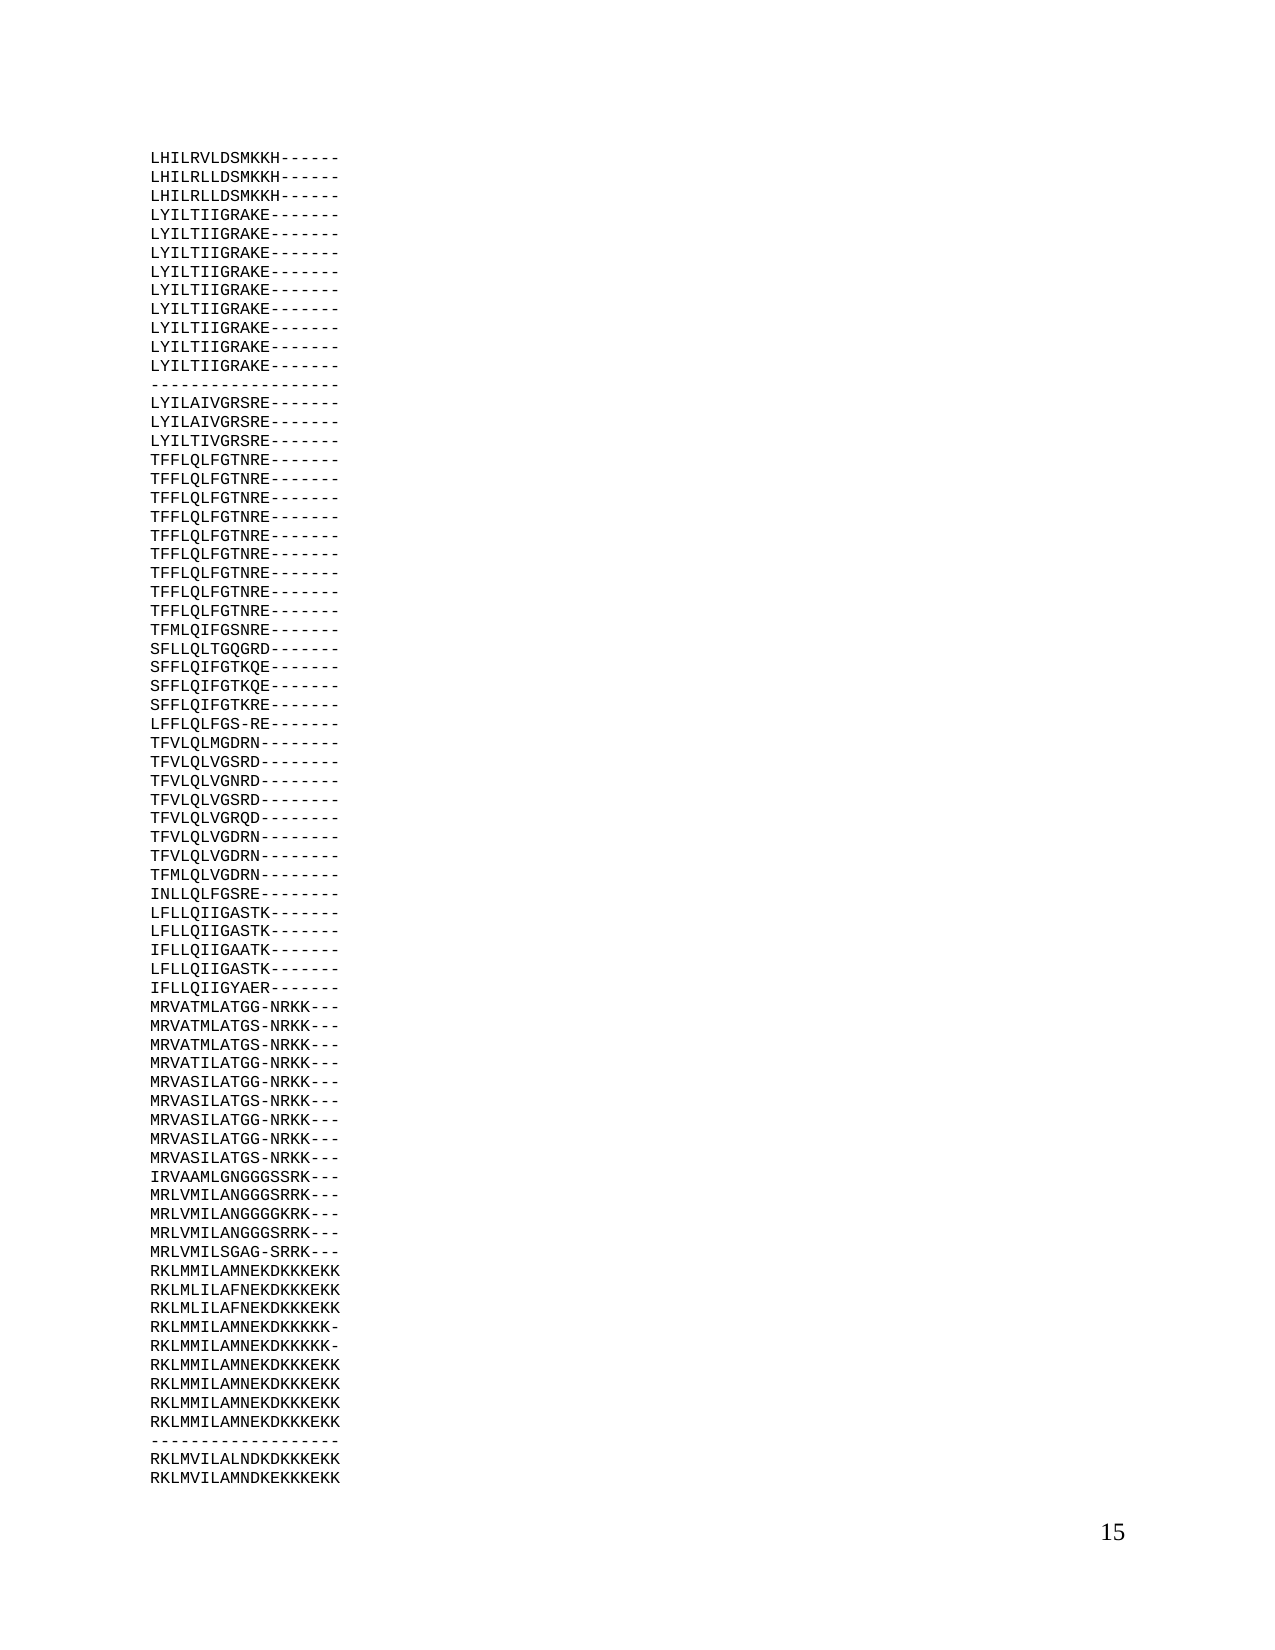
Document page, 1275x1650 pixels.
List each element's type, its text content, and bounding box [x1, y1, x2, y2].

text RKLMMILAMNEKDKKKEKK [150, 1376, 1125, 1394]
text RKLMLILAFNEKDKKKEKK [150, 1281, 1125, 1300]
text LYILTIIGRAKE------- [150, 263, 1125, 282]
text ------------------- [150, 1432, 1125, 1451]
text MRVATMLATGS-NRKK--- [150, 1036, 1125, 1055]
text RKLMMILAMNEKDKKKEKK [150, 1413, 1125, 1432]
text TFVLQLVGSRD-------- [150, 791, 1125, 810]
text LFFLQLFGS-RE------- [150, 716, 1125, 734]
text LYILTIIGRAKE------- [150, 357, 1125, 376]
text MRVATMLATGS-NRKK--- [150, 1017, 1125, 1036]
text LYILTIVGRSRE------- [150, 433, 1125, 452]
text MRVASILATGG-NRKK--- [150, 1074, 1125, 1093]
text IFLLQIIGAATK------- [150, 942, 1125, 961]
text LYILAIVGRSRE------- [150, 414, 1125, 433]
text LFLLQIIGASTK------- [150, 961, 1125, 979]
text RKLMMILAMNEKDKKKEKK [150, 1262, 1125, 1281]
text TFFLQLFGTNRE------- [150, 471, 1125, 489]
text TFVLQLMGDRN-------- [150, 734, 1125, 753]
text TFFLQLFGTNRE------- [150, 602, 1125, 621]
text TFVLQLVGNRD-------- [150, 772, 1125, 791]
text TFVLQLVGDRN-------- [150, 829, 1125, 848]
text LYILTIIGRAKE------- [150, 338, 1125, 357]
text TFFLQLFGTNRE------- [150, 584, 1125, 602]
text INLLQLFGSRE-------- [150, 885, 1125, 904]
text MRVASILATGS-NRKK--- [150, 1149, 1125, 1168]
text MRLVMILANGGGSRRK--- [150, 1187, 1125, 1206]
text LYILAIVGRSRE------- [150, 395, 1125, 414]
text RKLMLILAFNEKDKKKEKK [150, 1300, 1125, 1319]
text LYILTIIGRAKE------- [150, 244, 1125, 263]
text LYILTIIGRAKE------- [150, 282, 1125, 301]
text TFFLQLFGTNRE------- [150, 489, 1125, 508]
text LYILTIIGRAKE------- [150, 301, 1125, 320]
text TFFLQLFGTNRE------- [150, 452, 1125, 471]
text LFLLQIIGASTK------- [150, 904, 1125, 923]
text TFMLQLVGDRN-------- [150, 866, 1125, 885]
text LFLLQIIGASTK------- [150, 923, 1125, 942]
text LYILTIIGRAKE------- [150, 207, 1125, 225]
text RKLMMILAMNEKDKKKEKK [150, 1394, 1125, 1413]
text MRVATILATGG-NRKK--- [150, 1055, 1125, 1074]
text MRVASILATGG-NRKK--- [150, 1112, 1125, 1130]
text IFLLQIIGYAER------- [150, 979, 1125, 998]
text RKLMMILAMNEKDKKKKK- [150, 1319, 1125, 1338]
text MRVASILATGG-NRKK--- [150, 1130, 1125, 1149]
text TFVLQLVGRQD-------- [150, 810, 1125, 829]
text ------------------- [150, 376, 1125, 395]
text IRVAAMLGNGGGSSRK--- [150, 1168, 1125, 1187]
text TFFLQLFGTNRE------- [150, 527, 1125, 546]
text SFFLQIFGTKQE------- [150, 678, 1125, 697]
text RKLMVILAMNDKEKKKEKK [150, 1470, 1125, 1489]
text TFFLQLFGTNRE------- [150, 546, 1125, 565]
text SFLLQLTGQGRD------- [150, 640, 1125, 659]
text TFVLQLVGSRD-------- [150, 753, 1125, 772]
text RKLMMILAMNEKDKKKKK- [150, 1338, 1125, 1357]
text MRLVMILANGGGGKRK--- [150, 1206, 1125, 1225]
text LHILRVLDSMKKH------ [150, 150, 1125, 169]
text MRVATMLATGG-NRKK--- [150, 998, 1125, 1017]
text LYILTIIGRAKE------- [150, 320, 1125, 338]
text LYILTIIGRAKE------- [150, 225, 1125, 244]
text TFFLQLFGTNRE------- [150, 508, 1125, 527]
text RKLMVILALNDKDKKKEKK [150, 1451, 1125, 1470]
text MRLVMILANGGGSRRK--- [150, 1225, 1125, 1243]
text TFFLQLFGTNRE------- [150, 565, 1125, 584]
text LHILRLLDSMKKH------ [150, 188, 1125, 207]
text MRLVMILSGAG-SRRK--- [150, 1243, 1125, 1262]
text TFVLQLVGDRN-------- [150, 848, 1125, 866]
text LHILRLLDSMKKH------ [150, 169, 1125, 188]
text SFFLQIFGTKQE------- [150, 659, 1125, 678]
text MRVASILATGS-NRKK--- [150, 1093, 1125, 1112]
text TFMLQIFGSNRE------- [150, 621, 1125, 640]
text RKLMMILAMNEKDKKKEKK [150, 1357, 1125, 1376]
text SFFLQIFGTKRE------- [150, 697, 1125, 716]
